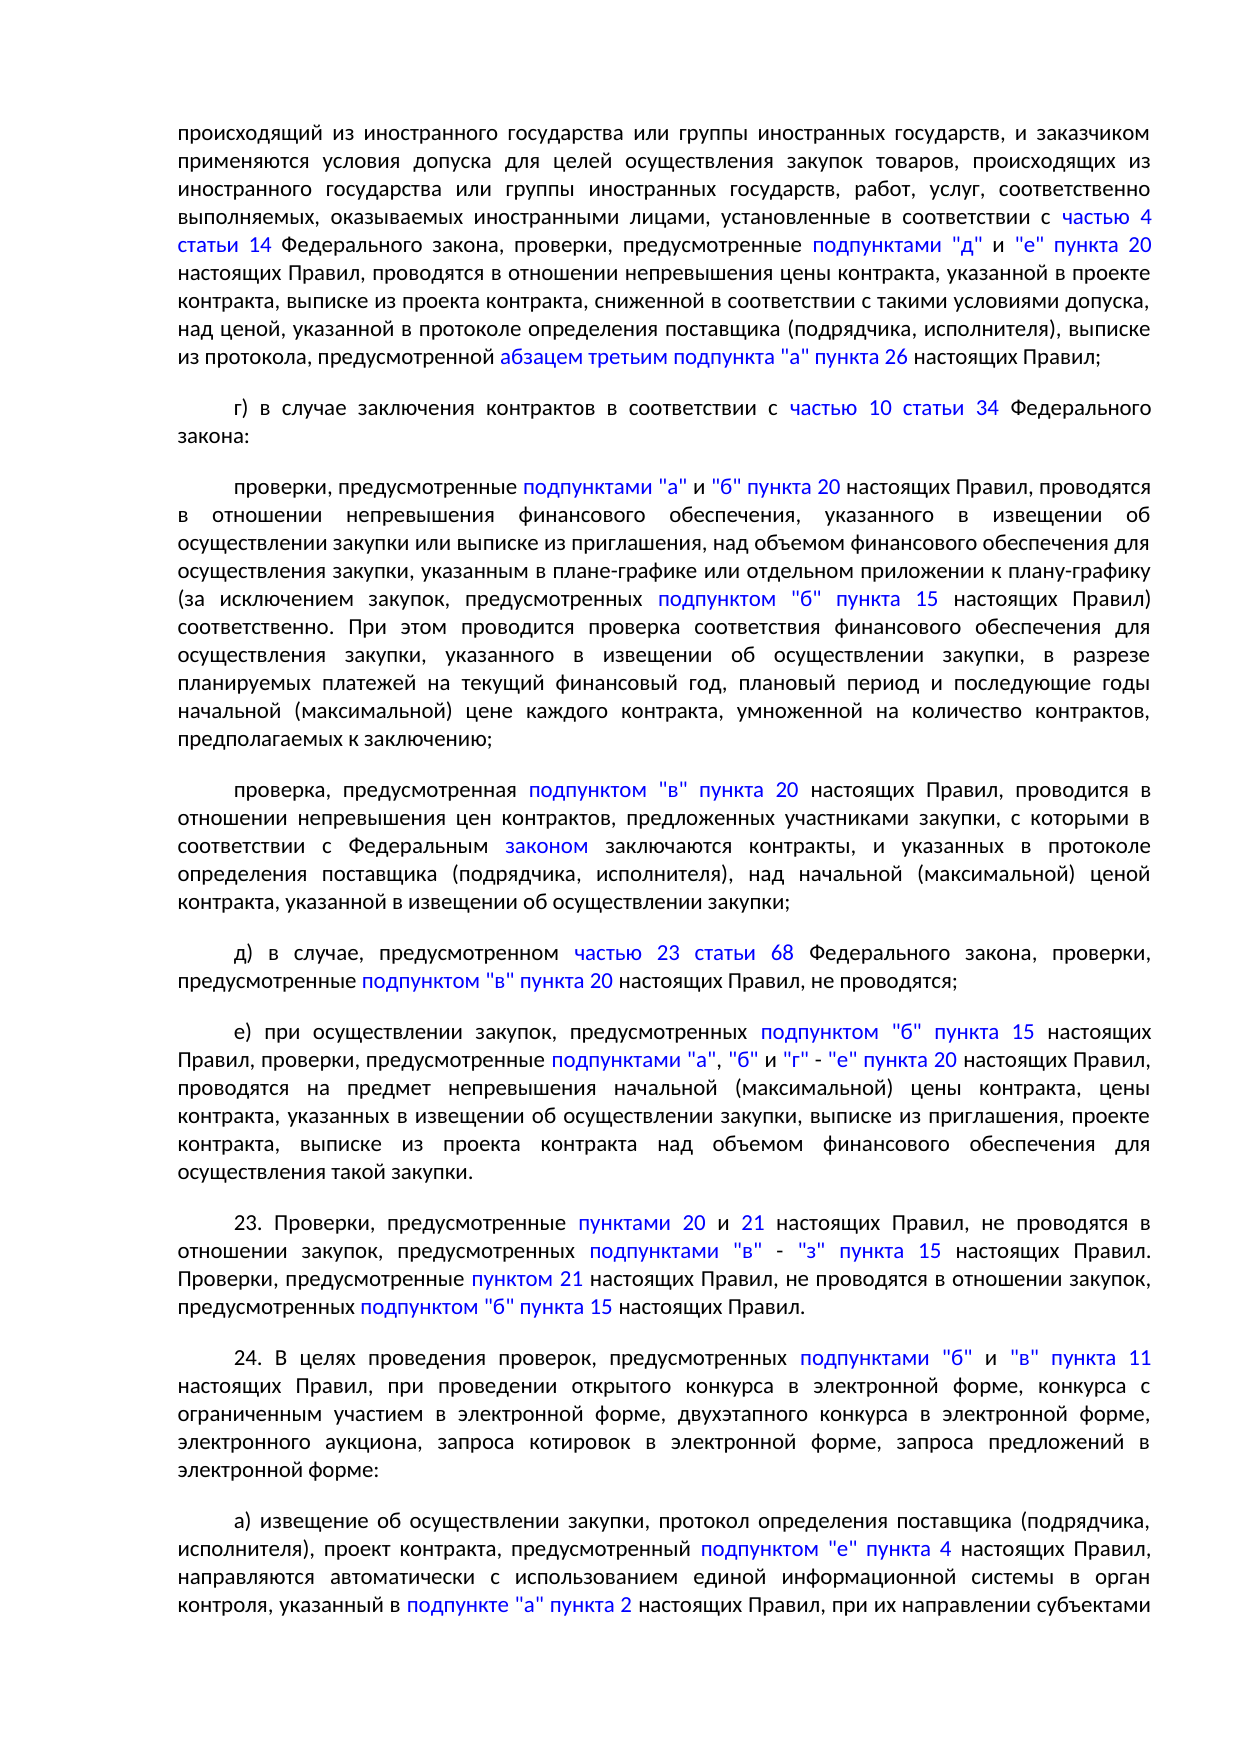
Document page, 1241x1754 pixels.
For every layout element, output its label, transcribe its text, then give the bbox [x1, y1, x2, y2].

text е) при осуществлении закупок, предусмотренных подпунктом "б" пункта 15 настоящих Правил, проверки, предусмотренные подпунктами "а", "б" и "г" - "е" пункта 20 настоящих Правил, проводятся на предмет непревышения начальной (максимальной) цены контракта, цены контракта, указанных в извещении об осуществлении закупки, выписке из приглашения, проекте контракта, выписке из проекта контракта над объемом финансового обеспечения для осуществления такой закупки. [177, 1017, 1152, 1185]
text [177, 1506, 1152, 1618]
text г) в случае заключения контрактов в соответствии с частью 10 статьи 34 Федерального закона: [177, 393, 1152, 449]
text проверка, предусмотренная подпунктом "в" пункта 20 настоящих Правил, проводится в отношении непревышения цен контрактов, предложенных участниками закупки, с которыми в соответствии с Федеральным законом заключаются контракты, и указанных в протоколе определения поставщика (подрядчика, исполнителя), над начальной (максимальной) ценой контракта, указанной в извещении об осуществлении закупки; [177, 775, 1152, 915]
text проверки, предусмотренные подпунктами "а" и "б" пункта 20 настоящих Правил, проводятся в отношении непревышения финансового обеспечения, указанного в извещении об осуществлении закупки или выписке из приглашения, над объемом финансового обеспечения для осуществления закупки, указанным в плане-графике или отдельном приложении к плану-графику (за исключением закупок, предусмотренных подпунктом "б" пункта 15 настоящих Правил) соответственно. При этом проводится проверка соответствия финансового обеспечения для осуществления закупки, указанного в извещении об осуществлении закупки, в разрезе планируемых платежей на текущий финансовый год, плановый период и последующие годы начальной (максимальной) цене каждого контракта, умноженной на количество контрактов, предполагаемых к заключению; [177, 472, 1152, 752]
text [177, 118, 1152, 370]
text 24. В целях проведения проверок, предусмотренных подпунктами "б" и "в" пункта 11 настоящих Правил, при проведении открытого конкурса в электронной форме, конкурса с ограниченным участием в электронной форме, двухэтапного конкурса в электронной форме, электронного аукциона, запроса котировок в электронной форме, запроса предложений в электронной форме: [177, 1343, 1152, 1483]
text 23. Проверки, предусмотренные пунктами 20 и 21 настоящих Правил, не проводятся в отношении закупок, предусмотренных подпунктами "в" - "з" пункта 15 настоящих Правил. Проверки, предусмотренные пунктом 21 настоящих Правил, не проводятся в отношении закупок, предусмотренных подпунктом "б" пункта 15 настоящих Правил. [177, 1208, 1152, 1320]
text д) в случае, предусмотренном частью 23 статьи 68 Федерального закона, проверки, предусмотренные подпунктом "в" пункта 20 настоящих Правил, не проводятся; [177, 938, 1152, 994]
